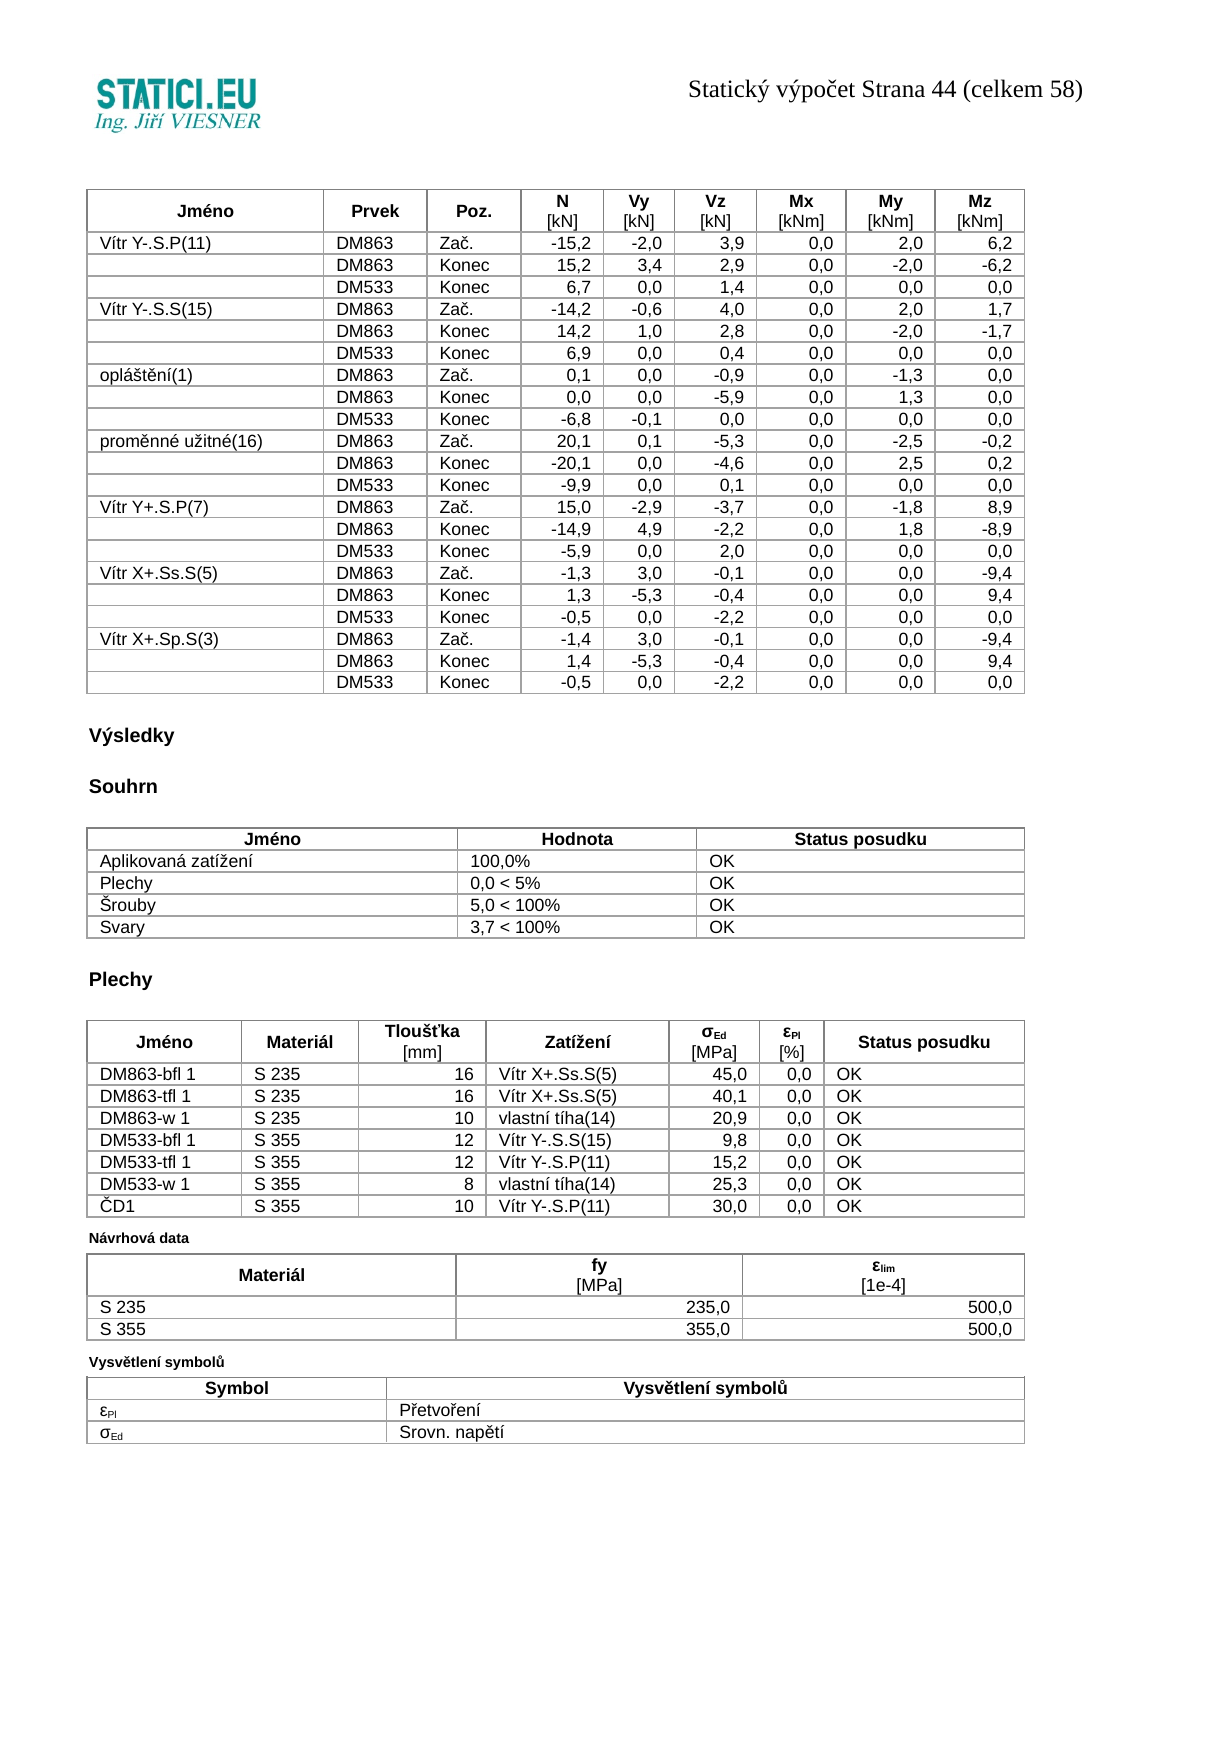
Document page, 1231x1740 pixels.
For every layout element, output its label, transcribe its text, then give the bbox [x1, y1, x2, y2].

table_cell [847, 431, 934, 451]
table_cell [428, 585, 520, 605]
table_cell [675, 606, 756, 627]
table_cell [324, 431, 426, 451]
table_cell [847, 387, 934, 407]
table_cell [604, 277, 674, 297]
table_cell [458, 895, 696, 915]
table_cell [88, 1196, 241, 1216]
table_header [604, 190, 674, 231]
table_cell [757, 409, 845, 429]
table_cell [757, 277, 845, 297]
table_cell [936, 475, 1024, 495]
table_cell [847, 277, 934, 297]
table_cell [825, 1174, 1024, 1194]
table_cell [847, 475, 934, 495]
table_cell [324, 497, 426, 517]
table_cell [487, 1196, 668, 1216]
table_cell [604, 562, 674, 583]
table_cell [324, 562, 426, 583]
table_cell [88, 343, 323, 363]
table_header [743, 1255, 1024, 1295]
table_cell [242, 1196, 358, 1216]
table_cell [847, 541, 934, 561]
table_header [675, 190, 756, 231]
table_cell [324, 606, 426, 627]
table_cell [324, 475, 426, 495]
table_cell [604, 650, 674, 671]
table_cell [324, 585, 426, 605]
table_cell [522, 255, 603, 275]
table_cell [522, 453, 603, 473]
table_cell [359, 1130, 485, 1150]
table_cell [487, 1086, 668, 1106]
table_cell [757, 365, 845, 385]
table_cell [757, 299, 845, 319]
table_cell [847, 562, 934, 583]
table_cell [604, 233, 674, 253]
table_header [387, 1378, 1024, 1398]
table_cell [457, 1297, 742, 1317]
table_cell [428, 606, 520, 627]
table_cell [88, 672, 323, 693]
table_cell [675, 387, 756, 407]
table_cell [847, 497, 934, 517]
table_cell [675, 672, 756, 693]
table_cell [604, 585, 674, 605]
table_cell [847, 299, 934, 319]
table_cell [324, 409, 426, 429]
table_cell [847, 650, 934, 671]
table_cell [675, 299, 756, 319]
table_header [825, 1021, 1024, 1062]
subtitle Návrhová data [89, 1230, 1083, 1247]
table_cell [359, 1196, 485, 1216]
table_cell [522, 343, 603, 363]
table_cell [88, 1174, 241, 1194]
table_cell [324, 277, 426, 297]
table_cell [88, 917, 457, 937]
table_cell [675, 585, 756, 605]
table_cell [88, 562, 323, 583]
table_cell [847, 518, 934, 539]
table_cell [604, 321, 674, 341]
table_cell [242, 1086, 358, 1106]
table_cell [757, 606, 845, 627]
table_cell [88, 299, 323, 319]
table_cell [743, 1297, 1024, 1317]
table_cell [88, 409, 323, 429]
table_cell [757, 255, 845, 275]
picture [92, 74, 262, 134]
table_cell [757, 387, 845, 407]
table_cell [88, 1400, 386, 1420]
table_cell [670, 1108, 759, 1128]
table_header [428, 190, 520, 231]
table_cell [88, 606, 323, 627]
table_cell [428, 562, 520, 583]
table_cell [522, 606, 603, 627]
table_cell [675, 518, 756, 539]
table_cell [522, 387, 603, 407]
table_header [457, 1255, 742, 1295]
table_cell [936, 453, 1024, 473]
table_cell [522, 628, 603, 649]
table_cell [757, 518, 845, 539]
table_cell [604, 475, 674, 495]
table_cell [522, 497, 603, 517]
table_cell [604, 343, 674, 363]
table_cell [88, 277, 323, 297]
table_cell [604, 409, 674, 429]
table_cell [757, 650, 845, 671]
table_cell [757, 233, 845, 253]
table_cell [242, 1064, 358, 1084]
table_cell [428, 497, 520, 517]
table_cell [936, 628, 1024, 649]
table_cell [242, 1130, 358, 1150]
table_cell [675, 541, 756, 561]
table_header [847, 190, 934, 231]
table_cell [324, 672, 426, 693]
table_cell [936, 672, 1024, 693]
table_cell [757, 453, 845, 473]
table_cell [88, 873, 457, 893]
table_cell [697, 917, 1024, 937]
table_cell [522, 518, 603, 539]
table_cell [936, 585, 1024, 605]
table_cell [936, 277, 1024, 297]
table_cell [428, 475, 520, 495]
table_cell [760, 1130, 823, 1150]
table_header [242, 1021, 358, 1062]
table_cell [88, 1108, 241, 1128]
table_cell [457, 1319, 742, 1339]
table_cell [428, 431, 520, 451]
subtitle Vysvětlení symbolů [89, 1353, 1083, 1370]
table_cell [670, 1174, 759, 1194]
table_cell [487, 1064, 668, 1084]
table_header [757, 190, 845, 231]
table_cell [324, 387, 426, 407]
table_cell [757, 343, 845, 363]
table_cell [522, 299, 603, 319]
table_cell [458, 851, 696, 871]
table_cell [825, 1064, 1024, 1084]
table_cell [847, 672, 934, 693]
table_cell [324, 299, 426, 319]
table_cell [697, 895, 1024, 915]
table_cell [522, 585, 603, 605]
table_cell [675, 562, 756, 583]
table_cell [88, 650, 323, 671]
subtitle Souhrn [89, 775, 1083, 798]
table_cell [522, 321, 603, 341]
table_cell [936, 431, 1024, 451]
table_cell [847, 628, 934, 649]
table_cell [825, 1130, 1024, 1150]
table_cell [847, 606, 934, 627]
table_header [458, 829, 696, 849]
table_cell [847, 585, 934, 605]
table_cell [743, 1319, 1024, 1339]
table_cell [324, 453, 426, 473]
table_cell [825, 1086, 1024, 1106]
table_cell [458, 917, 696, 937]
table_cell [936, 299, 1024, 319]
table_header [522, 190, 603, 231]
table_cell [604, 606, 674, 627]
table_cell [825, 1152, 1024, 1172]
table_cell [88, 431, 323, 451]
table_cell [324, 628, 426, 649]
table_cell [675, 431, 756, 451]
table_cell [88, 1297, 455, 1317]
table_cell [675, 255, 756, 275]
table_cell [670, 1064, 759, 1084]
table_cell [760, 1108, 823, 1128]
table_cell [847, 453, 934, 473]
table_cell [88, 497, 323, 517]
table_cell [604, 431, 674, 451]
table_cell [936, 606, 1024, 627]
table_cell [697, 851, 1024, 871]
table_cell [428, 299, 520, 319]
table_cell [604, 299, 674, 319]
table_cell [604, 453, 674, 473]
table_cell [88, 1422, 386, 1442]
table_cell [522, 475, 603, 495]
subtitle Plechy [89, 968, 1083, 991]
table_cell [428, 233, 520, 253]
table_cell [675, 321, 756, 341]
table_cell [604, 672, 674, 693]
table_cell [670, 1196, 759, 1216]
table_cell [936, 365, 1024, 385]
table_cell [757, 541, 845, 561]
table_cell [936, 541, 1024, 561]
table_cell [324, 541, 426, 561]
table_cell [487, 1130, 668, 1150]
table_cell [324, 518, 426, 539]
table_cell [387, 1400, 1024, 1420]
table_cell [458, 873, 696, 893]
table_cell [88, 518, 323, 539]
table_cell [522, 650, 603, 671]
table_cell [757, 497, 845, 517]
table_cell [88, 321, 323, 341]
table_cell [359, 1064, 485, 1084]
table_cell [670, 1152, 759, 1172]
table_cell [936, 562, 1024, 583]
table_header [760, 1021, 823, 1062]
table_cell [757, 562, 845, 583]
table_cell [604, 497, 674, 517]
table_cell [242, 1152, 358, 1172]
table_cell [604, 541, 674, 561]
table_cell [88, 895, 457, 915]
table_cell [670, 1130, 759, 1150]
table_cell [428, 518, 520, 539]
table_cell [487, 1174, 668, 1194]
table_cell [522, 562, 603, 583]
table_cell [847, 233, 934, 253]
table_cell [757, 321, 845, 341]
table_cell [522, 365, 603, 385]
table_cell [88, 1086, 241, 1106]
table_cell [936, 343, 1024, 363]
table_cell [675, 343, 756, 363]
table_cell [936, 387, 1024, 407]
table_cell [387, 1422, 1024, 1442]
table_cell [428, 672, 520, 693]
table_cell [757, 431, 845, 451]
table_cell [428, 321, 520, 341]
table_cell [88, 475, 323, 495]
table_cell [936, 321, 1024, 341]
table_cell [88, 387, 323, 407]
subtitle Výsledky [89, 723, 1083, 746]
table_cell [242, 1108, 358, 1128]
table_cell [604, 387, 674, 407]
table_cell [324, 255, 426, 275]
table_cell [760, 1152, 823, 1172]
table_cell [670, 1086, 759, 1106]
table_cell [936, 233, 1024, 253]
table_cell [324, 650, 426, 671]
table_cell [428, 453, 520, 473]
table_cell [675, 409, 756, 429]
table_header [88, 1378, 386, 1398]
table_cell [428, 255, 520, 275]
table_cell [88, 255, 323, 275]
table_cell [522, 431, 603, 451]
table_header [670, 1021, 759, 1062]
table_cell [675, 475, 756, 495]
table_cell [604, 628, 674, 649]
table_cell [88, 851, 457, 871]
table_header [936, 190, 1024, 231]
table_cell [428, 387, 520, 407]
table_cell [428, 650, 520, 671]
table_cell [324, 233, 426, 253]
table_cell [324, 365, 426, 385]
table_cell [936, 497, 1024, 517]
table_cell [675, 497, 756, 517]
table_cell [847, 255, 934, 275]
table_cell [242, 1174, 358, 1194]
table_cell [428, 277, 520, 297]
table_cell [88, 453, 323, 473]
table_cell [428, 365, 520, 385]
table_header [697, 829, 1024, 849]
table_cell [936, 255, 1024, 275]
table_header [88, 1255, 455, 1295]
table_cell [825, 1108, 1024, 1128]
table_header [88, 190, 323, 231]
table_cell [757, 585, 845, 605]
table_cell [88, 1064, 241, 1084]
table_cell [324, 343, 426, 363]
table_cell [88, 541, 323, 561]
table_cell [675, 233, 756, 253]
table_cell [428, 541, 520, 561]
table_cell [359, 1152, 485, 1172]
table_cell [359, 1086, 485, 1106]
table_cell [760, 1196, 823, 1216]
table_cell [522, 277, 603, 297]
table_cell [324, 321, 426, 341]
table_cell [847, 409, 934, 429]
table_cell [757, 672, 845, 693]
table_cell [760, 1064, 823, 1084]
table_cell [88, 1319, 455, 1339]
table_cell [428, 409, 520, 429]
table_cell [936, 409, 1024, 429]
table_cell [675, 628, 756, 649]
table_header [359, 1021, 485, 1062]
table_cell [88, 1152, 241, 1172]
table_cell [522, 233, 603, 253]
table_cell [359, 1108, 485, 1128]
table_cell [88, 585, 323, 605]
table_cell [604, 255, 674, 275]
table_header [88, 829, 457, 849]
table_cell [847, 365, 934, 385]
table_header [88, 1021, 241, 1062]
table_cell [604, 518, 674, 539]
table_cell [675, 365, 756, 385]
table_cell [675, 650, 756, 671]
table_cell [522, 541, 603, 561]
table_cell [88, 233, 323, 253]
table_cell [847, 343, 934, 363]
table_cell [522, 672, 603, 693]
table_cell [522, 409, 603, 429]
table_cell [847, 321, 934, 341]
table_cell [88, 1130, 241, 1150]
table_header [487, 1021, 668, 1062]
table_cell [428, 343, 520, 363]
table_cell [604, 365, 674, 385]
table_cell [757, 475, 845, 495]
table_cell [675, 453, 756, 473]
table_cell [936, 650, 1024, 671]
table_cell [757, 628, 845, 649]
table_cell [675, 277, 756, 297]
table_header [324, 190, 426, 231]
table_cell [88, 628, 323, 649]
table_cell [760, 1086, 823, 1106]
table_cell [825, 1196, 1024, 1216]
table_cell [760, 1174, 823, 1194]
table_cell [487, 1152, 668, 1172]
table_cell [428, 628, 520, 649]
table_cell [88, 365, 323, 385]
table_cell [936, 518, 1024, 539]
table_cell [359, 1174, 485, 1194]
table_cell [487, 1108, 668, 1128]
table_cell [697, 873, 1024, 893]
